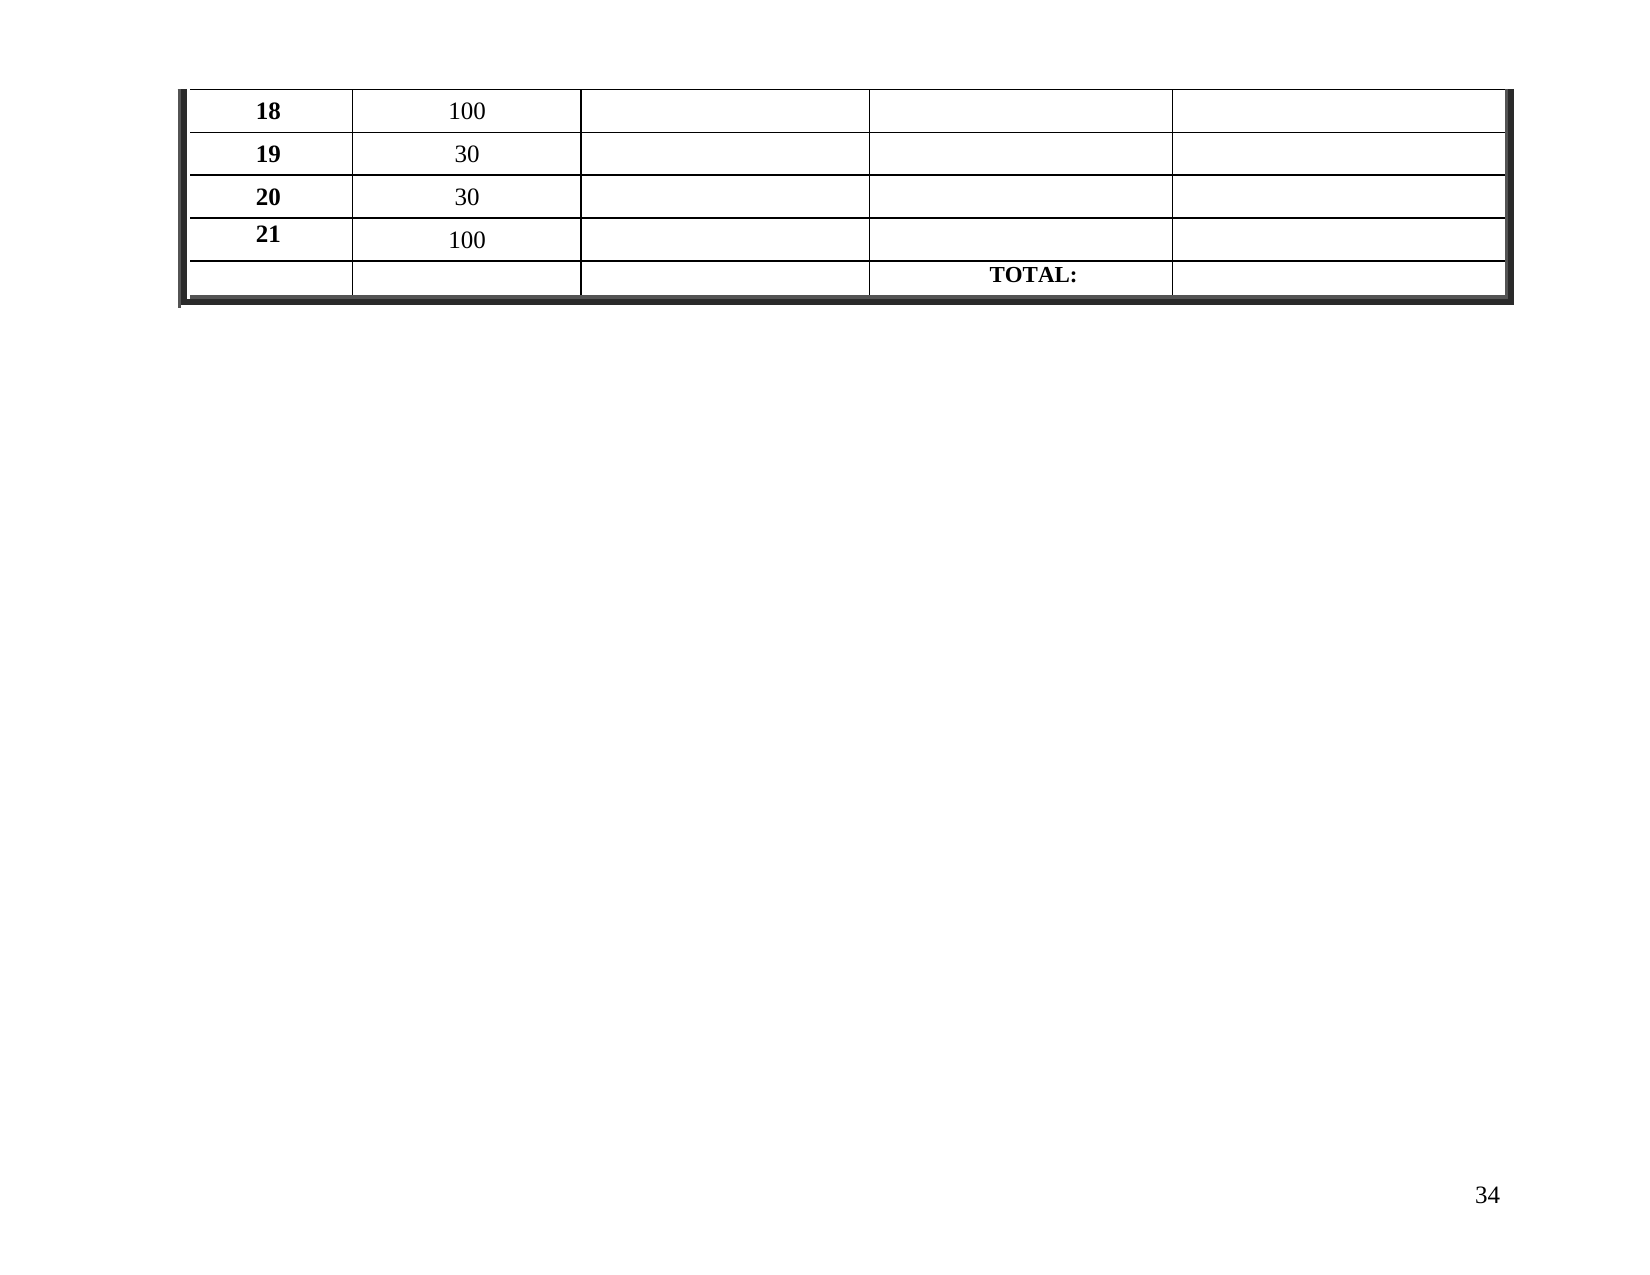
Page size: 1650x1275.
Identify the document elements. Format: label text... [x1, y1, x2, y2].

table_cell 19 [190, 133, 352, 174]
table_cell [870, 219, 1172, 260]
table_cell [582, 90, 869, 131]
table_cell [1173, 133, 1505, 174]
table_cell [1173, 262, 1505, 295]
table_cell [582, 219, 869, 260]
table_cell [1173, 176, 1505, 217]
table_cell 21 [190, 219, 352, 260]
table_cell [353, 262, 580, 295]
table_cell TOTAL: [870, 262, 1172, 295]
table_cell [582, 133, 869, 174]
table_cell 100 [353, 90, 580, 131]
table_cell 30 [353, 133, 580, 174]
table_cell [870, 133, 1172, 174]
table_cell 20 [190, 176, 352, 217]
table_cell [1173, 90, 1505, 131]
table_cell [582, 262, 869, 295]
table_cell [870, 90, 1172, 131]
table_cell [582, 176, 869, 217]
table_cell [190, 262, 352, 295]
table_cell 30 [353, 176, 580, 217]
table_cell [870, 176, 1172, 217]
table_cell 100 [353, 219, 580, 260]
table_cell 18 [190, 90, 352, 131]
table_cell [1173, 219, 1505, 260]
